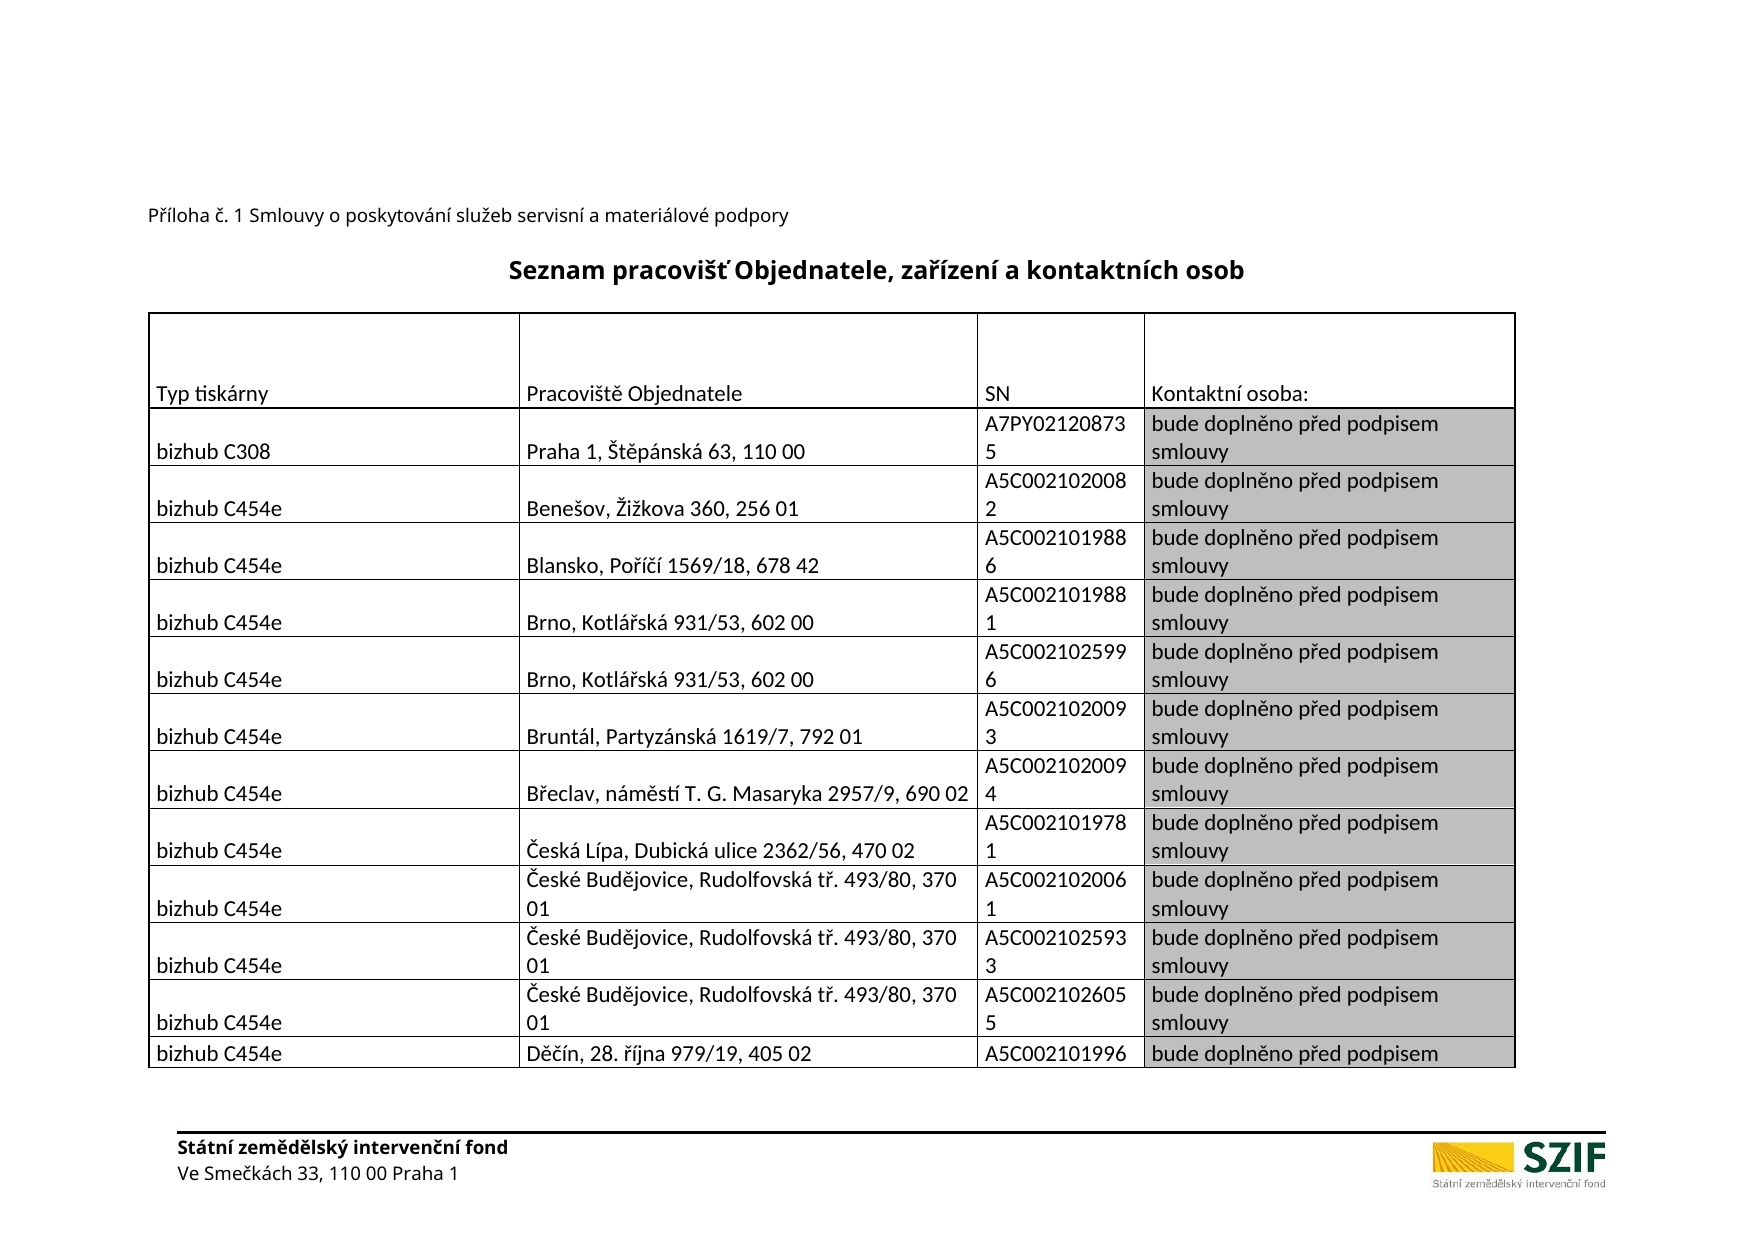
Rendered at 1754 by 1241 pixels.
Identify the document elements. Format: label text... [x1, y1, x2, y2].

table_cell Bruntál, Partyzánská 1619/7, 792 01 [520, 694, 977, 750]
table_cell České Budějovice, Rudolfovská tř. 493/80, 370 01 [520, 980, 977, 1036]
table_cell Břeclav, náměstí T. G. Masaryka 2957/9, 690 02 [520, 751, 977, 807]
table_cell bude doplněno před podpisem smlouvy [1145, 866, 1514, 922]
table_header Pracoviště Objednatele [520, 314, 977, 407]
table_cell Blansko, Poříčí 1569/18, 678 42 [520, 523, 977, 579]
table_cell Děčín, 28. října 979/19, 405 02 [520, 1037, 977, 1067]
table_header Typ tiskárny [150, 314, 519, 407]
table_header Kontaktní osoba: [1145, 314, 1514, 407]
table_cell Česká Lípa, Dubická ulice 2362/56, 470 02 [520, 809, 977, 864]
table_cell A7PY021208735 [978, 409, 1144, 465]
table_cell bizhub C454e [150, 580, 519, 636]
text Příloha č. 1 Smlouvy o poskytování služeb servisní a materiálové podpory [148, 202, 1606, 227]
picture [1429, 1141, 1607, 1188]
table_cell bude doplněno před podpisem smlouvy [1145, 409, 1514, 465]
table_cell České Budějovice, Rudolfovská tř. 493/80, 370 01 [520, 923, 977, 979]
table_cell Brno, Kotlářská 931/53, 602 00 [520, 580, 977, 636]
table_cell bizhub C454e [150, 751, 519, 807]
table_cell A5C0021025933 [978, 923, 1144, 979]
table_cell České Budějovice, Rudolfovská tř. 493/80, 370 01 [520, 866, 977, 922]
table_cell A5C0021019781 [978, 809, 1144, 864]
table_cell bude doplněno před podpisem smlouvy [1145, 809, 1514, 864]
table_cell bizhub C308 [150, 409, 519, 465]
table_cell A5C0021019962 [978, 1037, 1144, 1067]
table_cell bude doplněno před podpisem smlouvy [1145, 580, 1514, 636]
table_cell bude doplněno před podpisem smlouvy [1145, 466, 1514, 522]
table_cell bizhub C454e [150, 980, 519, 1036]
table_cell bude doplněno před podpisem smlouvy [1145, 980, 1514, 1036]
table_cell Praha 1, Štěpánská 63, 110 00 [520, 409, 977, 465]
table_cell bude doplněno před podpisem smlouvy [1145, 523, 1514, 579]
table_cell bizhub C454e [150, 1037, 519, 1067]
table_cell A5C0021019881 [978, 580, 1144, 636]
table_cell bizhub C454e [150, 866, 519, 922]
table_cell Brno, Kotlářská 931/53, 602 00 [520, 637, 977, 693]
table_cell A5C0021020061 [978, 866, 1144, 922]
table_cell A5C0021019886 [978, 523, 1144, 579]
table_cell bude doplněno před podpisem smlouvy [1145, 694, 1514, 750]
table_cell bizhub C454e [150, 923, 519, 979]
table_cell A5C0021020094 [978, 751, 1144, 807]
table_cell bizhub C454e [150, 694, 519, 750]
table_cell A5C0021026055 [978, 980, 1144, 1036]
text Seznam pracovišť Objednatele, zařízení a kontaktních osob [148, 252, 1606, 287]
table_cell bude doplněno před podpisem smlouvy [1145, 751, 1514, 807]
table_cell bude doplněno před podpisem smlouvy [1145, 637, 1514, 693]
table_cell A5C0021025996 [978, 637, 1144, 693]
table_cell bizhub C454e [150, 523, 519, 579]
table_cell bizhub C454e [150, 466, 519, 522]
table_cell A5C0021020093 [978, 694, 1144, 750]
table_cell bude doplněno před podpisem smlouvy [1145, 923, 1514, 979]
table_cell bizhub C454e [150, 809, 519, 864]
table_cell bizhub C454e [150, 637, 519, 693]
table_cell A5C0021020082 [978, 466, 1144, 522]
table_cell Benešov, Žižkova 360, 256 01 [520, 466, 977, 522]
table_header SN [978, 314, 1144, 407]
table_cell bude doplněno před podpisem smlouvy [1145, 1037, 1514, 1067]
